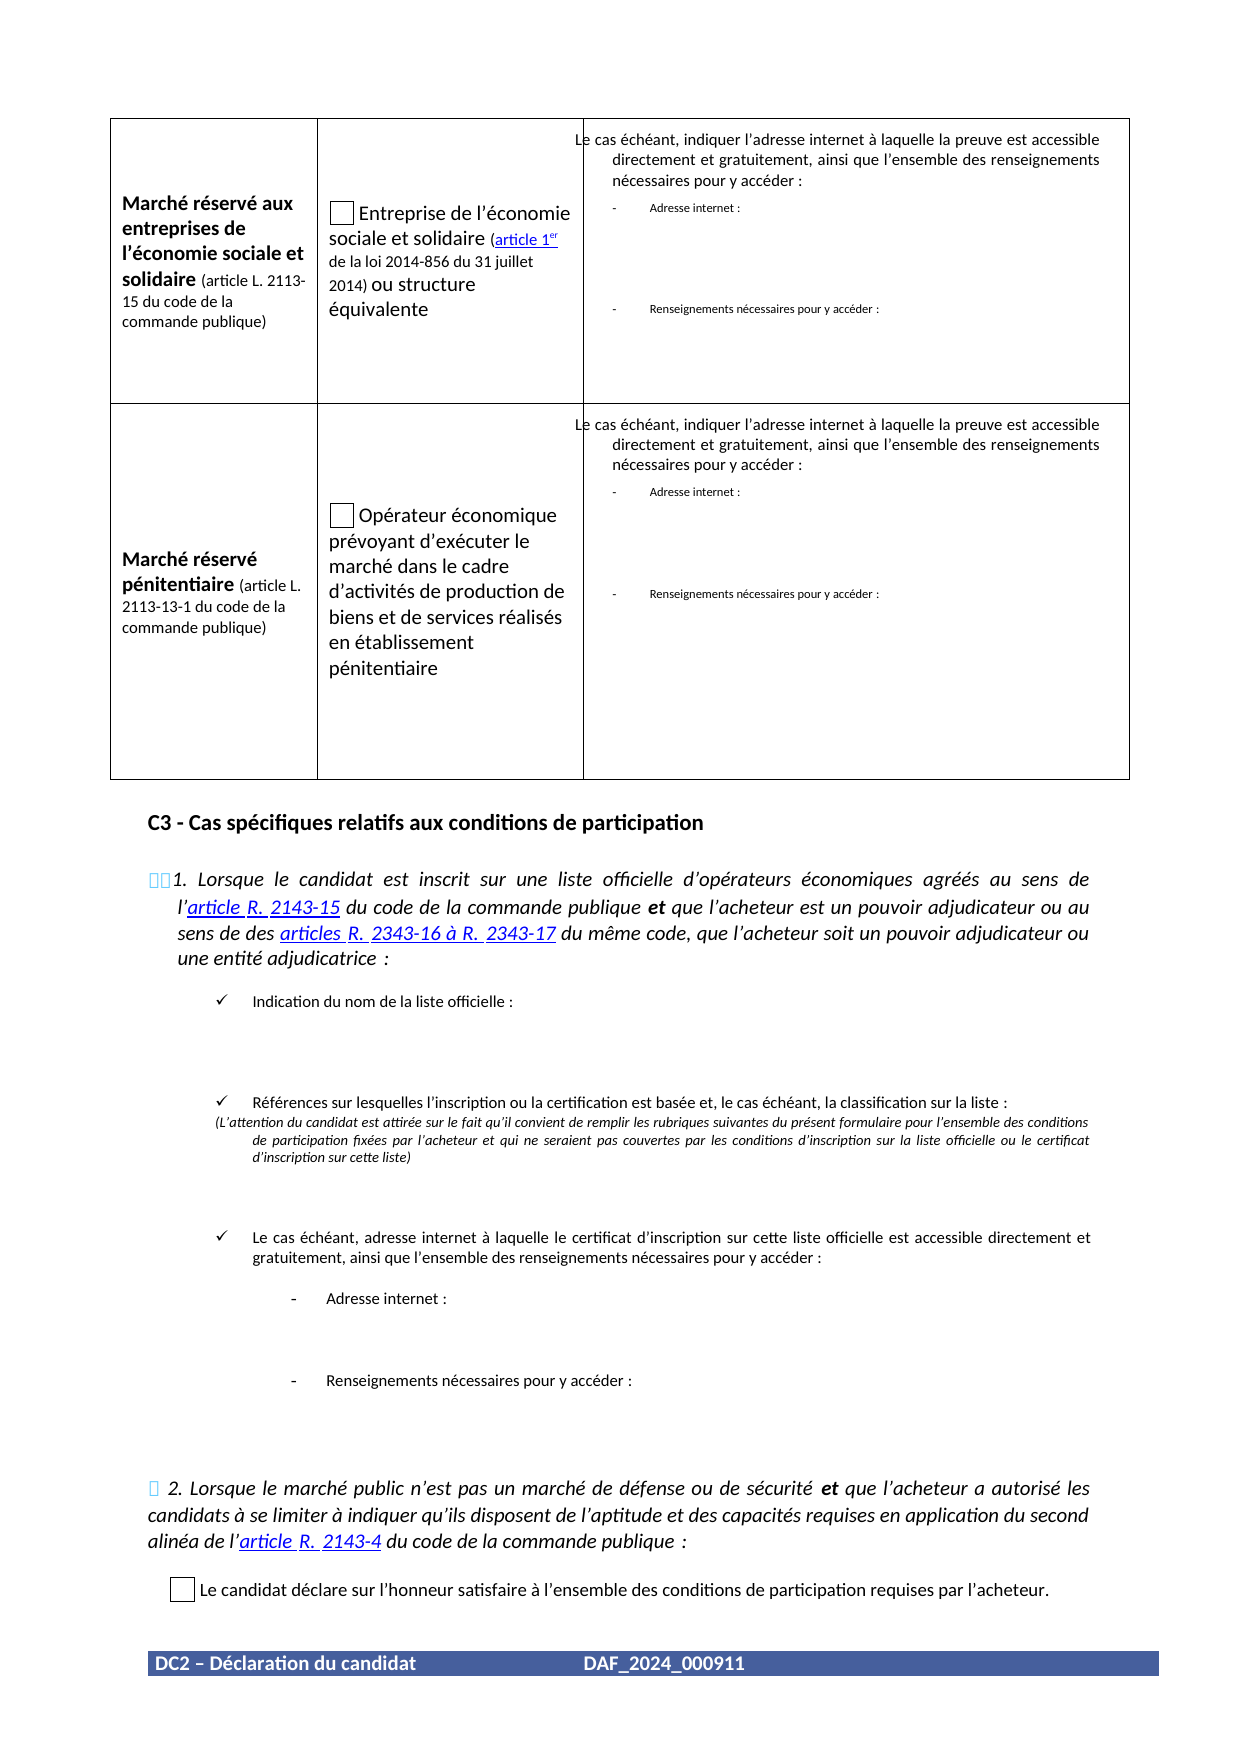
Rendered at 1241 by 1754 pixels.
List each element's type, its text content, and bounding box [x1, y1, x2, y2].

text C3 - Cas spécifiques relatifs aux conditions de participation [148, 808, 1093, 836]
list Références sur lesquelles l’inscription ou la certification est basée et, le cas échéant, la classification sur la liste : [215, 1093, 1093, 1113]
list Adresse internet : [288, 1288, 1093, 1309]
text  2. Lorsque le marché public n’est pas un marché de défense ou de sécurité et que l’acheteur a autorisé les candidats à se limiter à indiquer qu’ils disposent de l’aptitude et des capacités requises en application du second alinéa de l’article R. 2143-4 du code de la commande publique : [148, 1473, 1093, 1553]
table_cell Entreprise de l’économie sociale et solidaire (article 1er de la loi 2014-856 du 31 juillet 2014) ou structure équivalente [318, 119, 583, 403]
table_cell Marché réservé pénitentiaire (article L. 2113-13-1 du code de la commande publique) [111, 404, 317, 779]
list Renseignements nécessaires pour y accéder : [288, 1370, 1093, 1391]
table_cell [584, 119, 1129, 403]
list Indication du nom de la liste officielle : [215, 991, 1093, 1011]
list Le cas échéant, adresse internet à laquelle le certificat d’inscription sur cette liste officielle est accessible directement et gratuitement, ainsi que l’ensemble des renseignements nécessaires pour y accéder : [215, 1227, 1093, 1268]
text (L’attention du candidat est attirée sur le fait qu’il convient de remplir les rubriques suivantes du présent formulaire pour l’ensemble des conditions de participation fixées par l’acheteur et qui ne seraient pas couvertes par les conditions d’inscription sur la liste officielle ou le certificat d’inscription sur cette liste) [215, 1113, 1093, 1166]
text 1. Lorsque le candidat est inscrit sur une liste officielle d’opérateurs économiques agréés au sens de l’article R. 2143-15 du code de la commande publique et que l’acheteur est un pouvoir adjudicateur ou au sens de des articles R. 2343-16 à R. 2343-17 du même code, que l’acheteur soit un pouvoir adjudicateur ou une entité adjudicatrice : [148, 864, 1093, 971]
table_cell Marché réservé aux entreprises de l’économie sociale et solidaire (article L. 2113-15 du code de la commande publique) [111, 119, 317, 403]
text Le candidat déclare sur l’honneur satisfaire à l’ensemble des conditions de participation requises par l’acheteur. [169, 1576, 1093, 1602]
table_cell Opérateur économique prévoyant d’exécuter le marché dans le cadre d’activités de production de biens et de services réalisés en établissement pénitentiaire [318, 404, 583, 779]
